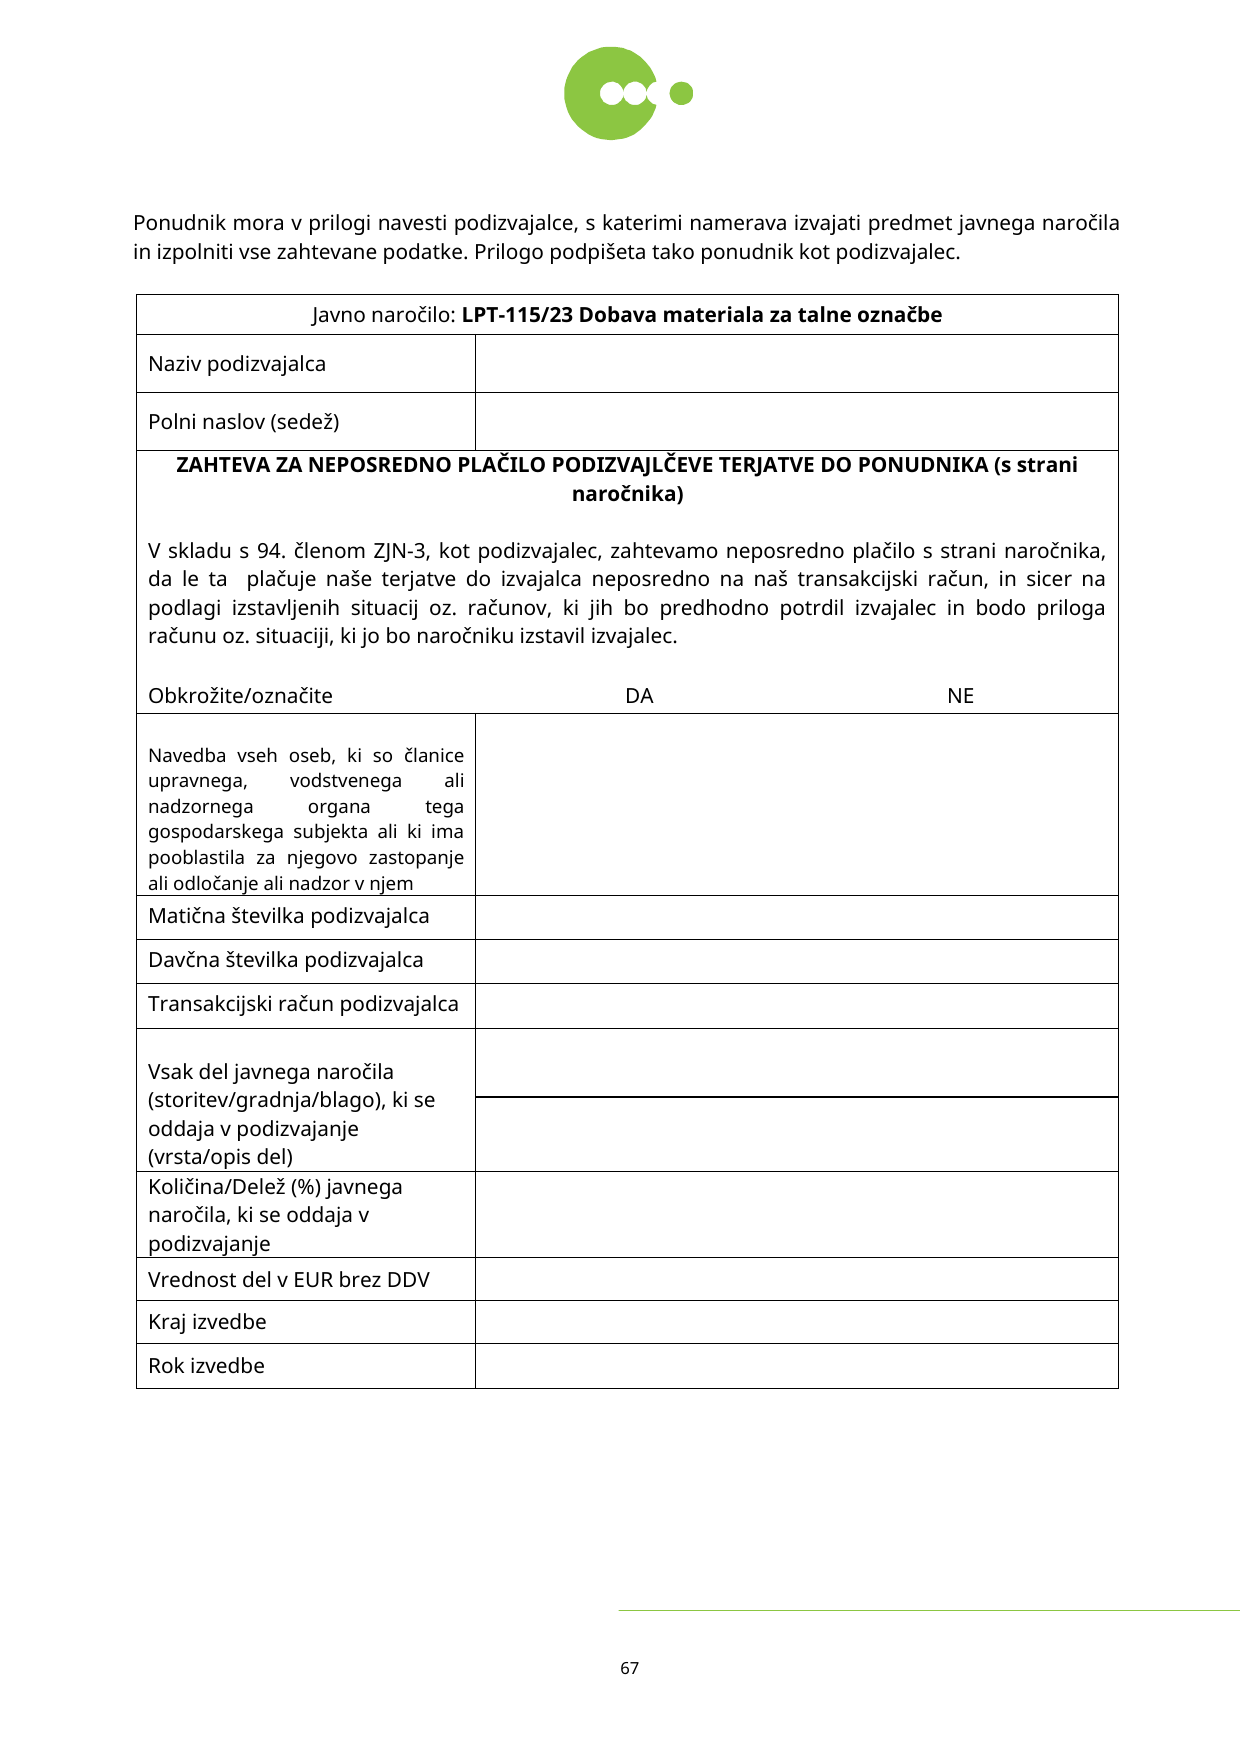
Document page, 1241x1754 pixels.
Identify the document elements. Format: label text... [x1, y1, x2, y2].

table_cell Vrednost del v EUR brez DDV [137, 1258, 475, 1300]
table_header Javno naročilo: LPT-115/23 Dobava materiala za talne označbe [137, 295, 1118, 334]
table_cell ZAHTEVA ZA NEPOSREDNO PLAČILO PODIZVAJLČEVE TERJATVE DO PONUDNIKA (s strani naročnika) V skladu s 94. členom ZJN-3, kot podizvajalec, zahtevamo neposredno plačilo s strani naročnika, da le ta plačuje naše terjatve do izvajalca neposredno na naš transakcijski račun, in sicer na podlagi izstavljenih situacij oz. računov, ki jih bo predhodno potrdil izvajalec in bodo priloga računu oz. situaciji, ki jo bo naročniku izstavil izvajalec. [137, 451, 1118, 678]
table_cell Davčna številka podizvajalca [137, 940, 475, 983]
table_cell [476, 714, 1118, 895]
table_cell [476, 335, 1118, 392]
table_cell [476, 1301, 1118, 1343]
table_cell Vsak del javnega naročila (storitev/gradnja/blago), ki se oddaja v podizvajanje (vrsta/opis del) [137, 1029, 475, 1171]
table_cell Navedba vseh oseb, ki so članice upravnega, vodstvenega ali nadzornega organa tega gospodarskega subjekta ali ki ima pooblastila za njegovo zastopanje ali odločanje ali nadzor v njem [137, 714, 475, 895]
table_cell [476, 984, 1118, 1027]
text Ponudnik mora v prilogi navesti podizvajalce, s katerimi namerava izvajati predmet javnega naročila in izpolniti vse zahtevane podatke. Prilogo podpišeta tako ponudnik kot podizvajalec. [133, 208, 1122, 265]
table_cell Kraj izvedbe [137, 1301, 475, 1343]
table_cell [476, 896, 1118, 939]
table_cell [476, 1172, 1118, 1257]
table_cell [476, 1029, 1118, 1096]
table_cell [476, 1098, 1118, 1171]
table_cell NE [803, 678, 1118, 713]
table_cell Polni naslov (sedež) [137, 393, 475, 449]
table_cell Matična številka podizvajalca [137, 896, 475, 939]
table_cell [476, 1344, 1118, 1388]
table_cell Rok izvedbe [137, 1344, 475, 1388]
table_cell [476, 1258, 1118, 1300]
table_cell DA [476, 678, 803, 713]
table_cell Obkrožite/označite [137, 678, 476, 713]
table_cell [476, 393, 1118, 449]
table_cell [476, 940, 1118, 983]
table_cell Naziv podizvajalca [137, 335, 475, 392]
table_cell Količina/Delež (%) javnega naročila, ki se oddaja v podizvajanje [137, 1172, 475, 1257]
table_cell Transakcijski račun podizvajalca [137, 984, 475, 1027]
